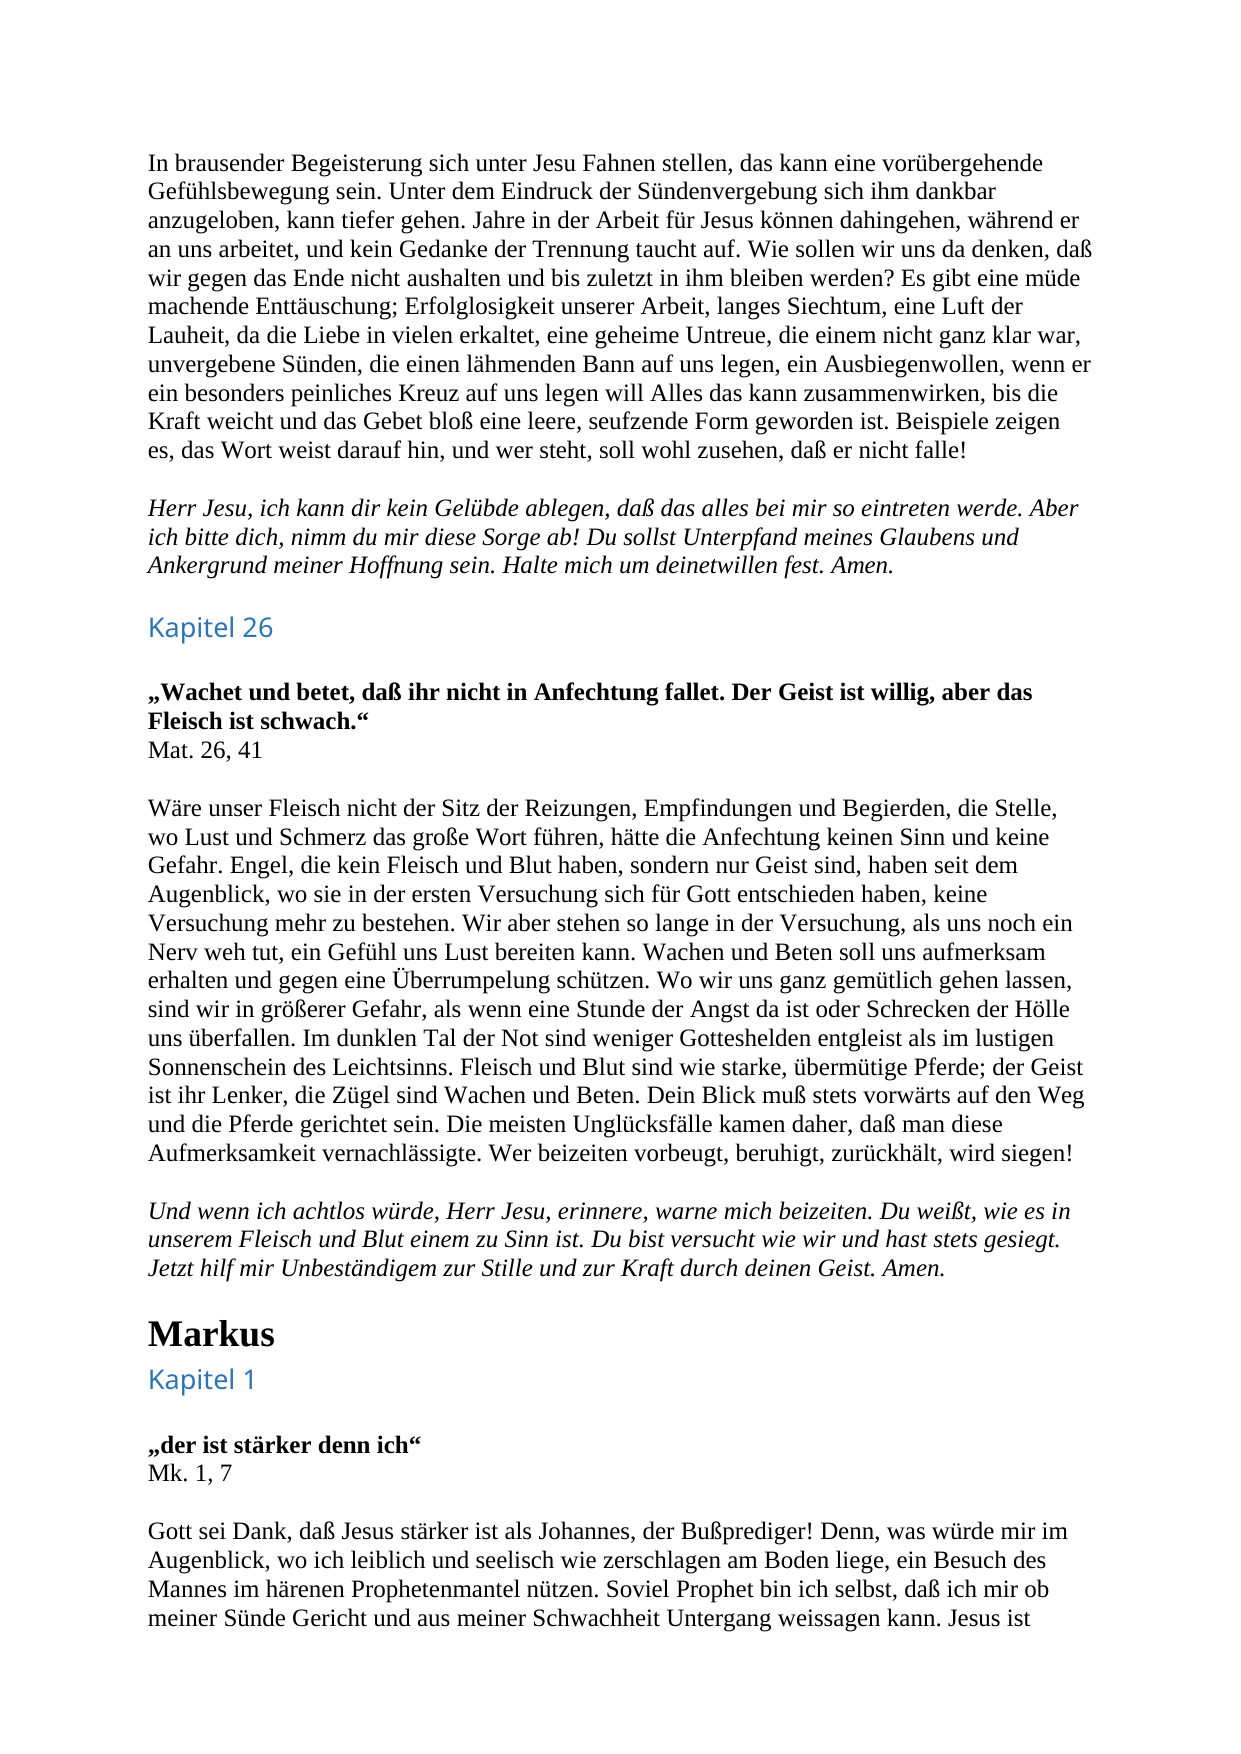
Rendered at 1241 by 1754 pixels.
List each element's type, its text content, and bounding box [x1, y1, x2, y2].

subtitle Kapitel 26 [148, 608, 1093, 645]
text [148, 1516, 1093, 1631]
text „Wachet und betet, daß ihr nicht in Anfechtung fallet. Der Geist ist willig, aber das Fleisch ist schwach.“ Mat. 26, 41 [148, 677, 1093, 764]
text „der ist stärker denn ich“ Mk. 1, 7 [148, 1430, 1093, 1487]
text Und wenn ich achtlos würde, Herr Jesu, erinnere, warne mich beizeiten. Du weißt, wie es in unserem Fleisch und Blut einem zu Sinn ist. Du bist versucht wie wir und hast stets gesiegt. Jetzt hilf mir Unbeständigem zur Stille und zur Kraft durch deinen Geist. Amen. [148, 1196, 1093, 1282]
subtitle Kapitel 1 [148, 1361, 1093, 1398]
text In brausender Begeisterung sich unter Jesu Fahnen stellen, das kann eine vorübergehende Gefühlsbewegung sein. Unter dem Eindruck der Sündenvergebung sich ihm dankbar anzugeloben, kann tiefer gehen. Jahre in der Arbeit für Jesus können dahingehen, während er an uns arbeitet, und kein Gedanke der Trennung taucht auf. Wie sollen wir uns da denken, daß wir gegen das Ende nicht aushalten und bis zuletzt in ihm bleiben werden? Es gibt eine müde machende Enttäuschung; Erfolglosigkeit unserer Arbeit, langes Siechtum, eine Luft der Lauheit, da die Liebe in vielen erkaltet, eine geheime Untreue, die einem nicht ganz klar war, unvergebene Sünden, die einen lähmenden Bann auf uns legen, ein Ausbiegenwollen, wenn er ein besonders peinliches Kreuz auf uns legen will Alles das kann zusammenwirken, bis die Kraft weicht und das Gebet bloß eine leere, seufzende Form geworden ist. Beispiele zeigen es, das Wort weist darauf hin, und wer steht, soll wohl zusehen, daß er nicht falle! [148, 148, 1093, 464]
text Herr Jesu, ich kann dir kein Gelübde ablegen, daß das alles bei mir so eintreten werde. Aber ich bitte dich, nimm du mir diese Sorge ab! Du sollst Unterpfand meines Glaubens und Ankergrund meiner Hoffnung sein. Halte mich um deinetwillen fest. Amen. [148, 493, 1093, 579]
subtitle Markus [148, 1311, 1093, 1354]
text Wäre unser Fleisch nicht der Sitz der Reizungen, Empfindungen und Begierden, die Stelle, wo Lust und Schmerz das große Wort führen, hätte die Anfechtung keinen Sinn und keine Gefahr. Engel, die kein Fleisch und Blut haben, sondern nur Geist sind, haben seit dem Augenblick, wo sie in der ersten Versuchung sich für Gott entschieden haben, keine Versuchung mehr zu bestehen. Wir aber stehen so lange in der Versuchung, als uns noch ein Nerv weh tut, ein Gefühl uns Lust bereiten kann. Wachen und Beten soll uns aufmerksam erhalten und gegen eine Überrumpelung schützen. Wo wir uns ganz gemütlich gehen lassen, sind wir in größerer Gefahr, als wenn eine Stunde der Angst da ist oder Schrecken der Hölle uns überfallen. Im dunklen Tal der Not sind weniger Gotteshelden entgleist als im lustigen Sonnenschein des Leichtsinns. Fleisch und Blut sind wie starke, übermütige Pferde; der Geist ist ihr Lenker, die Zügel sind Wachen und Beten. Dein Blick muß stets vorwärts auf den Weg und die Pferde gerichtet sein. Die meisten Unglücksfälle kamen daher, daß man diese Aufmerksamkeit vernachlässigte. Wer beizeiten vorbeugt, beruhigt, zurückhält, wird siegen! [148, 793, 1093, 1167]
